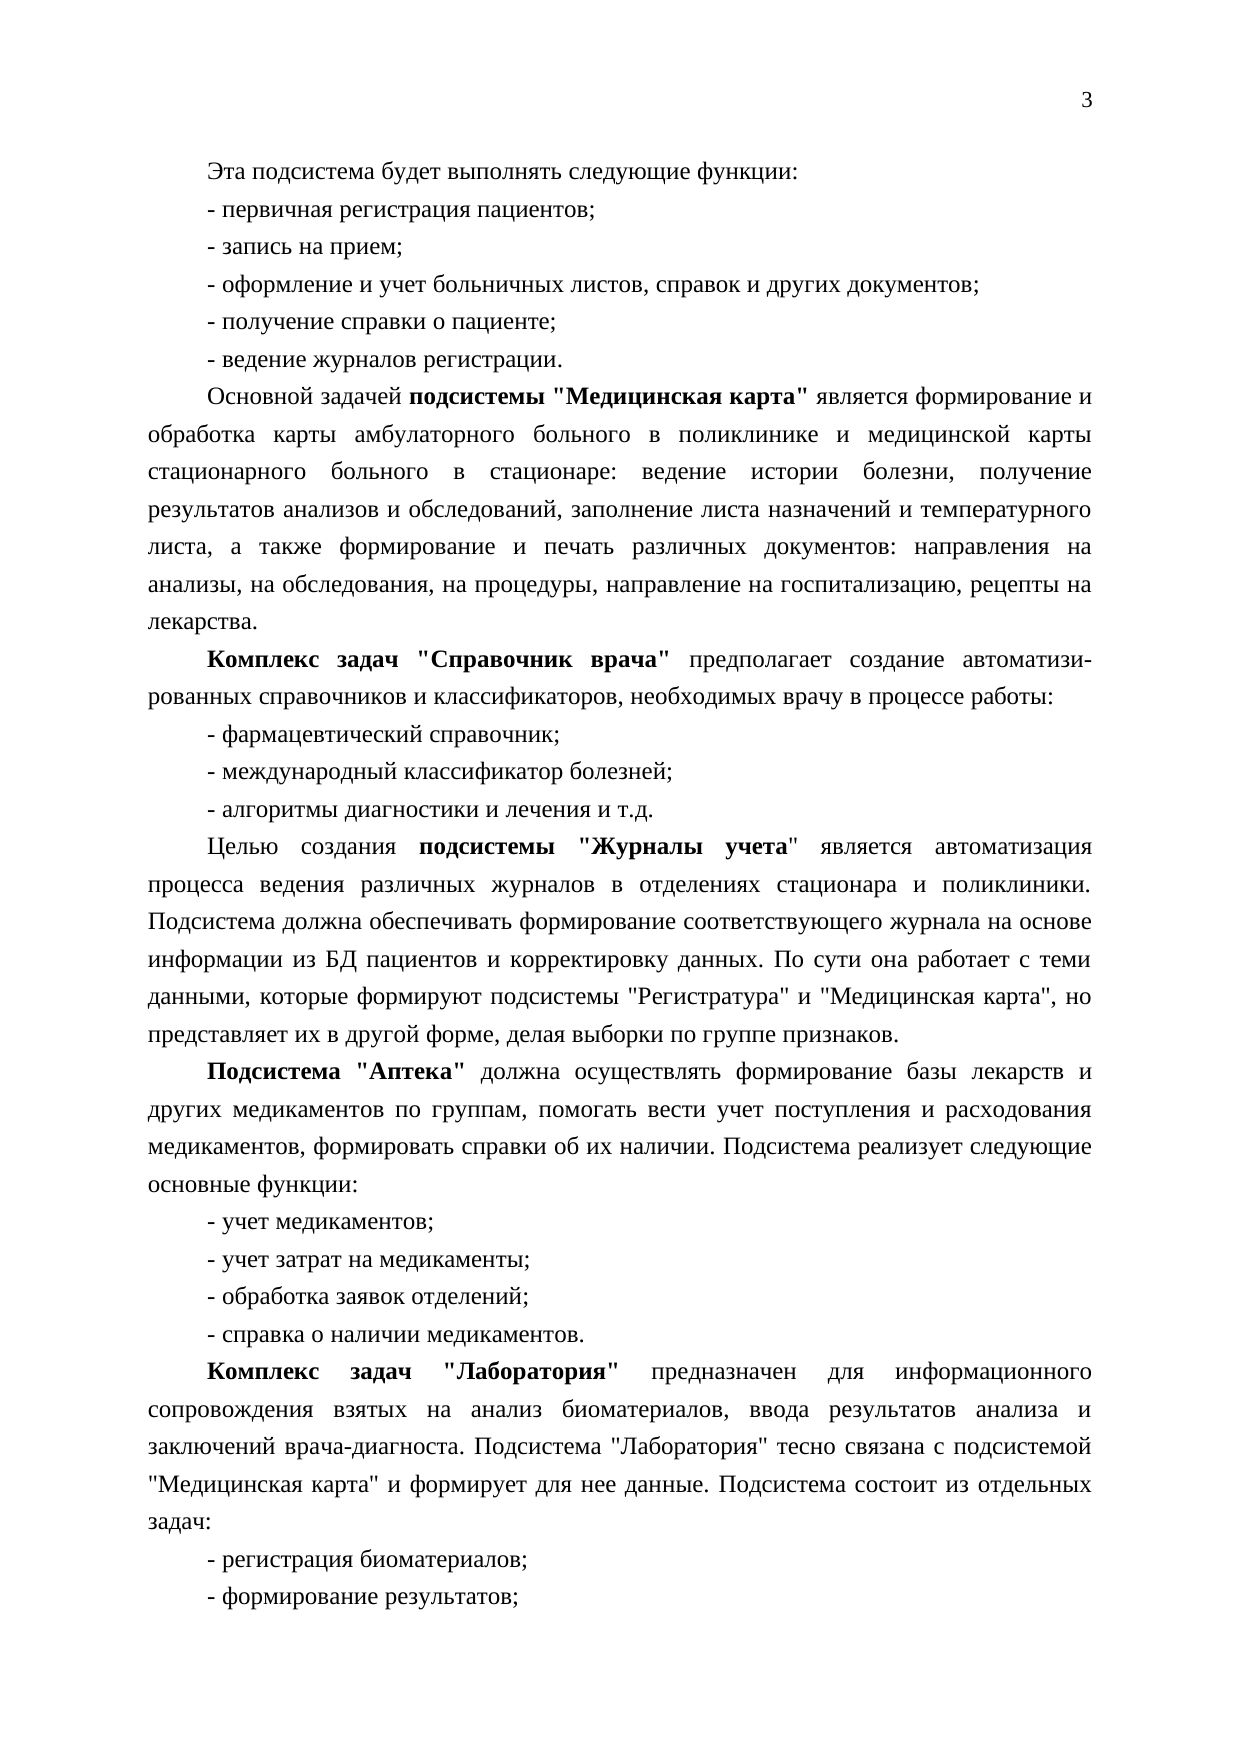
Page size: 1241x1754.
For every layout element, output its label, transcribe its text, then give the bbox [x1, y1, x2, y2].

text - обработка заявок отделений; [148, 1273, 1092, 1310]
text Эта подсистема будет выполнять следующие функции: [148, 148, 1092, 185]
text - учет медикаментов; [148, 1198, 1092, 1235]
text Основной задачей подсистемы "Медицинская карта" является формирование и обработка карты амбулаторного больного в поликлинике и медицинской карты стационарного больного в стационаре: ведение истории болезни, получение результатов анализов и обследований, заполнение листа назначений и температурного листа, а также формирование и печать различных документов: направления на анализы, на обследования, на процедуры, направление на госпитализацию, рецепты на лекарства. [148, 373, 1092, 635]
text - международный классификатор болезней; [148, 748, 1092, 785]
text - формирование результатов; [148, 1573, 1092, 1610]
text - учет затрат на медикаменты; [148, 1235, 1092, 1273]
text - первичная регистрация пациентов; [148, 185, 1092, 223]
text - алгоритмы диагностики и лечения и т.д. [148, 785, 1092, 823]
text - запись на прием; [148, 223, 1092, 260]
text - справка о наличии медикаментов. [148, 1310, 1092, 1348]
text Целью создания подсистемы "Журналы учета" является автоматизация процесса ведения различных журналов в отделениях стационара и поликлиники. Подсистема должна обеспечивать формирование соответствующего журнала на основе информации из БД пациентов и корректировку данных. По сути она работает с теми данными, которые формируют подсистемы "Регистратура" и "Медицинская карта", но представляет их в другой форме, делая выборки по группе признаков. [148, 823, 1092, 1048]
text - фармацевтический справочник; [148, 710, 1092, 748]
text - ведение журналов регистрации. [148, 335, 1092, 373]
text - оформление и учет больничных листов, справок и других документов; [148, 260, 1092, 298]
text Комплекс задач "Лаборатория" предназначен для информационного сопровождения взятых на анализ биоматериалов, ввода результатов анализа и заключений врача-диагноста. Подсистема "Лаборатория" тесно связана с подсистемой "Медицинская карта" и формирует для нее данные. Подсистема состоит из отдельных задач: [148, 1348, 1092, 1535]
text Подсистема "Аптека" должна осуществлять формирование базы лекарств и других медикаментов по группам, помогать вести учет поступления и расходования медикаментов, формировать справки об их наличии. Подсистема реализует следующие основные функции: [148, 1048, 1092, 1198]
text - регистрация биоматериалов; [148, 1535, 1092, 1573]
text Комплекс задач "Справочник врача" предполагает создание автоматизи-рованных справочников и классификаторов, необходимых врачу в процессе работы: [148, 635, 1092, 710]
text - получение справки о пациенте; [148, 298, 1092, 335]
